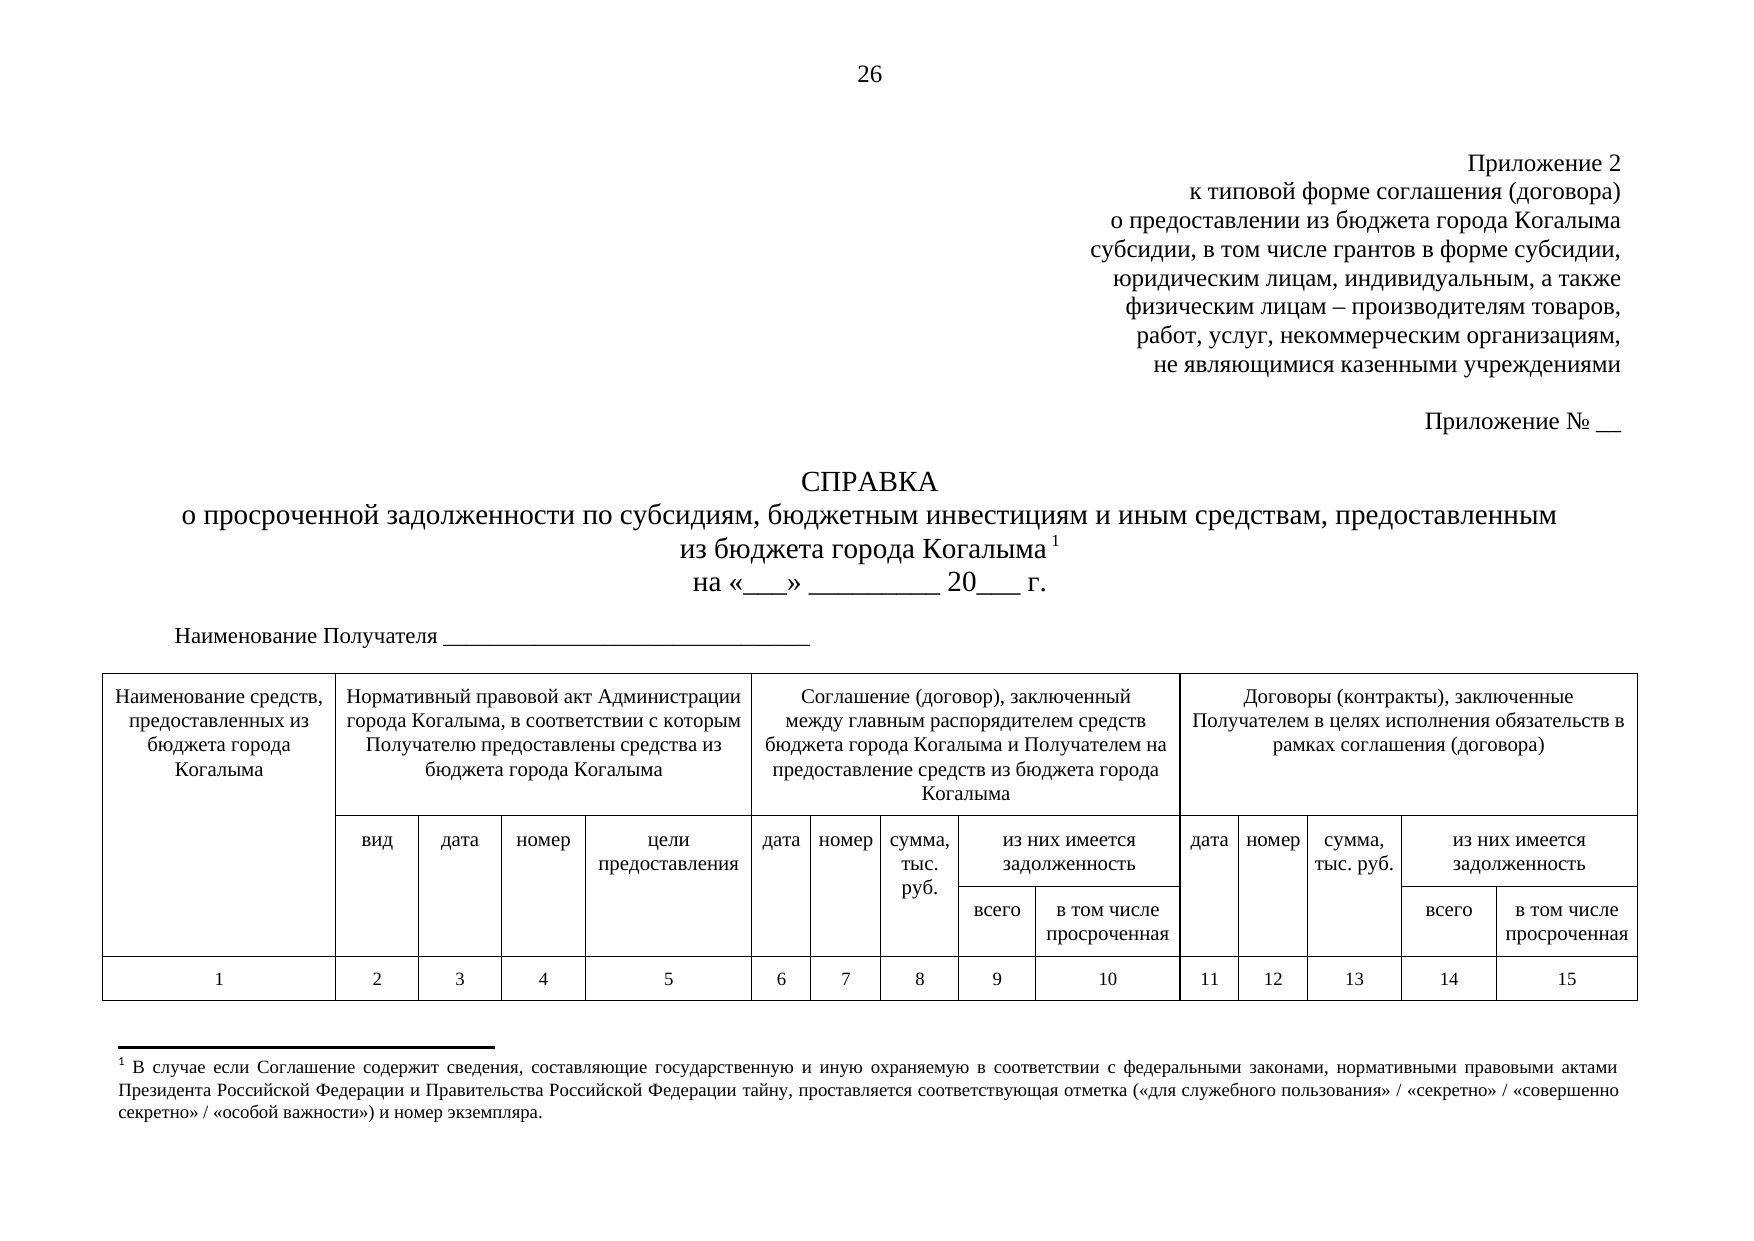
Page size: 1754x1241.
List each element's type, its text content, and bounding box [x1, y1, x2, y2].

table_cell 7 [811, 957, 880, 1000]
table_cell 1 [103, 957, 335, 1000]
table_cell из них имеется задолженность [959, 816, 1179, 886]
table_cell всего [1402, 887, 1496, 956]
table_cell 6 [752, 957, 810, 1000]
table_cell 15 [1497, 957, 1637, 1000]
text СПРАВКА о просроченной задолженности по субсидиям, бюджетным инвестициям и иным средствам, предоставленным из бюджета города Когалыма [118, 464, 1621, 564]
table_cell 10 [1036, 957, 1179, 1000]
table_header Соглашение (договор), заключенный между главным распорядителем средств бюджета города Когалыма и Получателем на предоставление средств из бюджета города Когалыма [752, 674, 1179, 815]
table_cell сумма, тыс. руб. [881, 816, 958, 956]
table_header Наименование средств, предоставленных из бюджета города Когалыма [103, 674, 335, 956]
table_cell 2 [336, 957, 418, 1000]
table_cell 13 [1308, 957, 1401, 1000]
table_cell вид [336, 816, 418, 956]
table_cell 3 [419, 957, 501, 1000]
text Приложение № __ [118, 406, 1621, 435]
table_cell 8 [881, 957, 958, 1000]
table_cell 9 [959, 957, 1035, 1000]
table_cell 12 [1239, 957, 1307, 1000]
table_cell 11 [1181, 957, 1238, 1000]
text на «___» _________ 20___ г. [118, 564, 1621, 598]
table_cell в том числе просроченная [1036, 887, 1179, 956]
table_cell 4 [502, 957, 585, 1000]
table_cell дата [752, 816, 810, 956]
table_cell в том числе просроченная [1497, 887, 1637, 956]
text Наименование Получателя ________________________________ [118, 622, 1621, 648]
table_cell цели предоставления [586, 816, 751, 956]
table_cell номер [1239, 816, 1307, 956]
text юридическим лицам, индивидуальным, а также физическим лицам – производителям товаров, работ, услуг, некоммерческим организациям, не являющимися казенными учреждениями [118, 263, 1621, 378]
table_cell всего [959, 887, 1035, 956]
table_cell номер [502, 816, 585, 956]
table_cell 14 [1402, 957, 1496, 1000]
table_cell дата [1181, 816, 1238, 956]
table_cell 5 [586, 957, 751, 1000]
table_cell из них имеется задолженность [1402, 816, 1637, 886]
table_cell дата [419, 816, 501, 956]
text Приложение 2 к типовой форме соглашения (договора) о предоставлении из бюджета города Когалыма субсидии, в том числе грантов в форме субсидии, [118, 148, 1621, 263]
table_header Нормативный правовой акт Администрации города Когалыма, в соответствии с которым Получателю предоставлены средства из бюджета города Когалыма [336, 674, 751, 815]
table_header Договоры (контракты), заключенные Получателем в целях исполнения обязательств в рамках соглашения (договора) [1181, 674, 1637, 815]
table_cell сумма, тыс. руб. [1308, 816, 1401, 956]
table_cell номер [811, 816, 880, 956]
